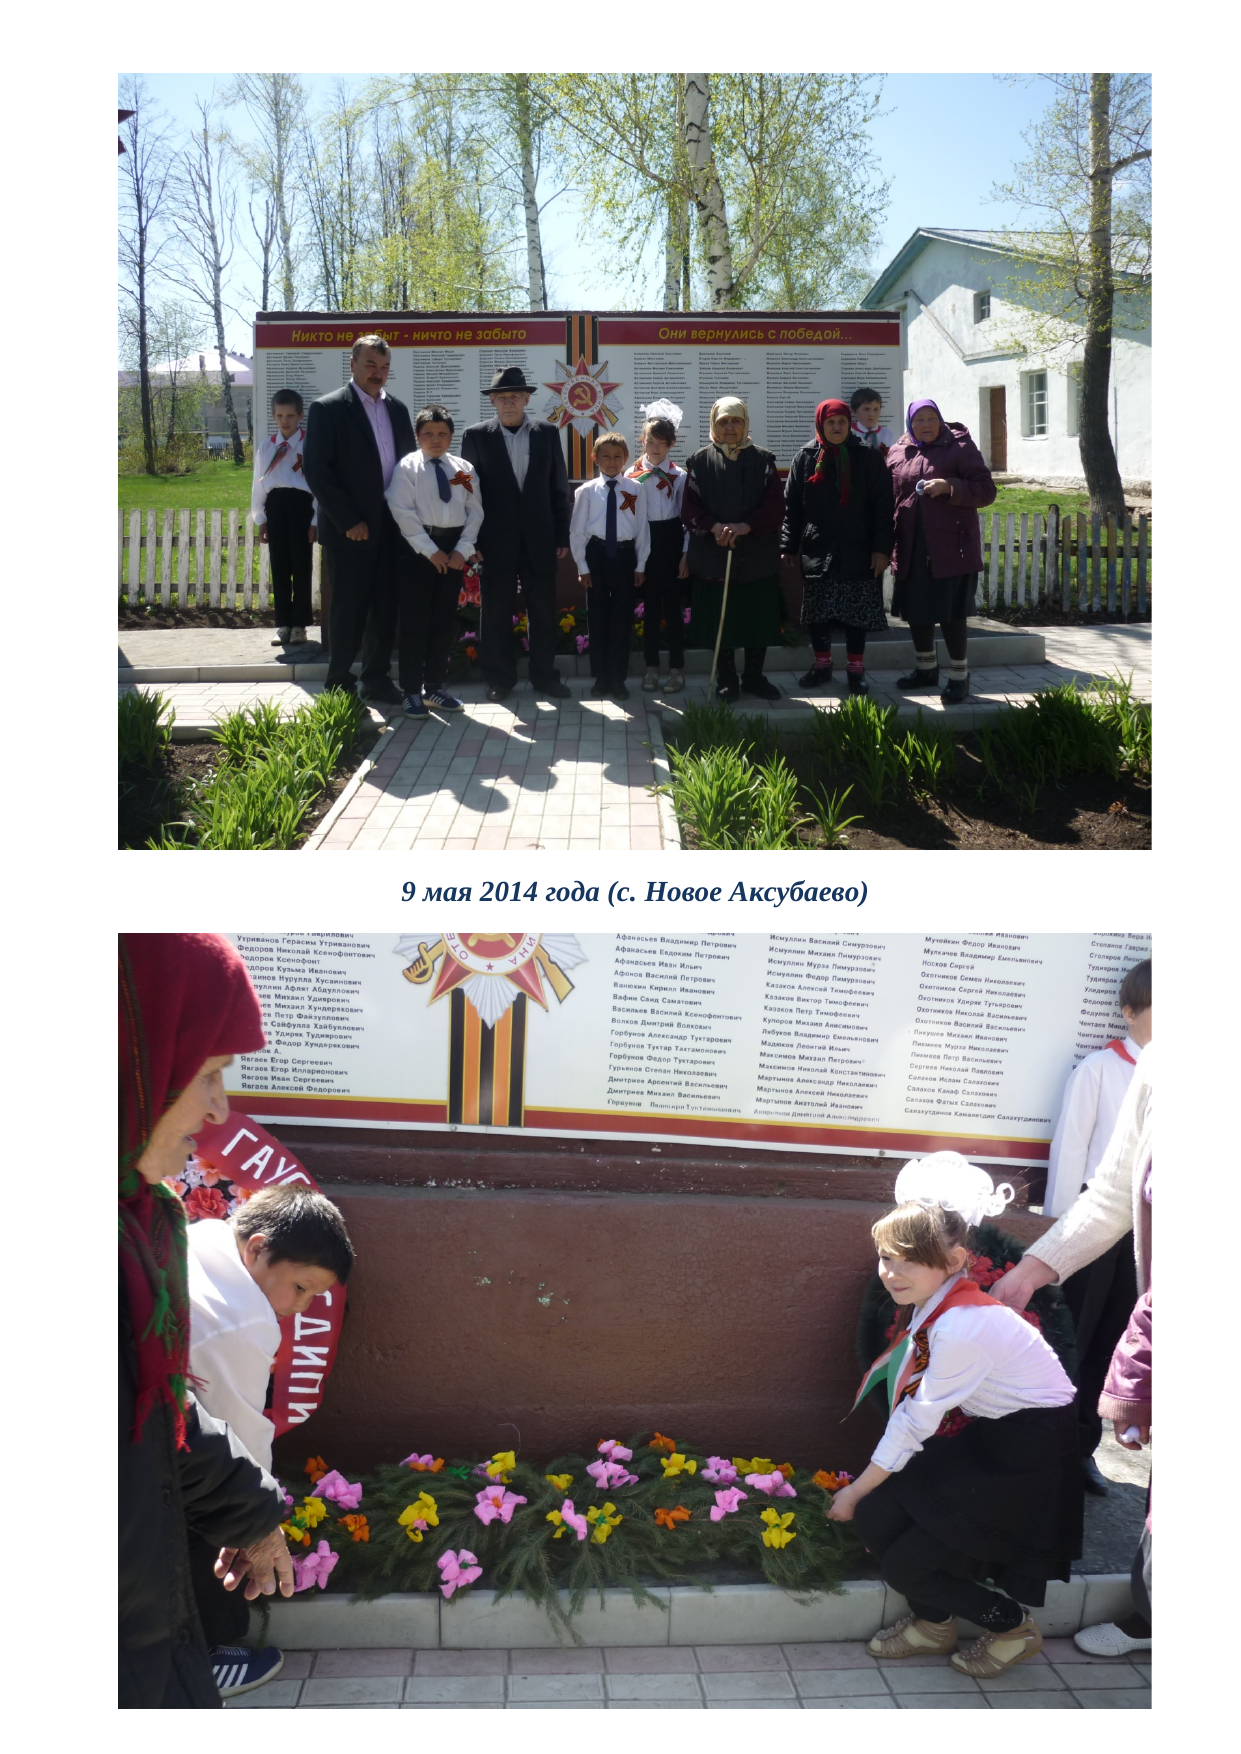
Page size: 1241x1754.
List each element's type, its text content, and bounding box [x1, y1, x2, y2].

picture [118, 73, 1152, 850]
text 9 мая 2014 года (с. Новое Аксубаево) [118, 874, 1152, 908]
picture [118, 933, 1152, 1709]
